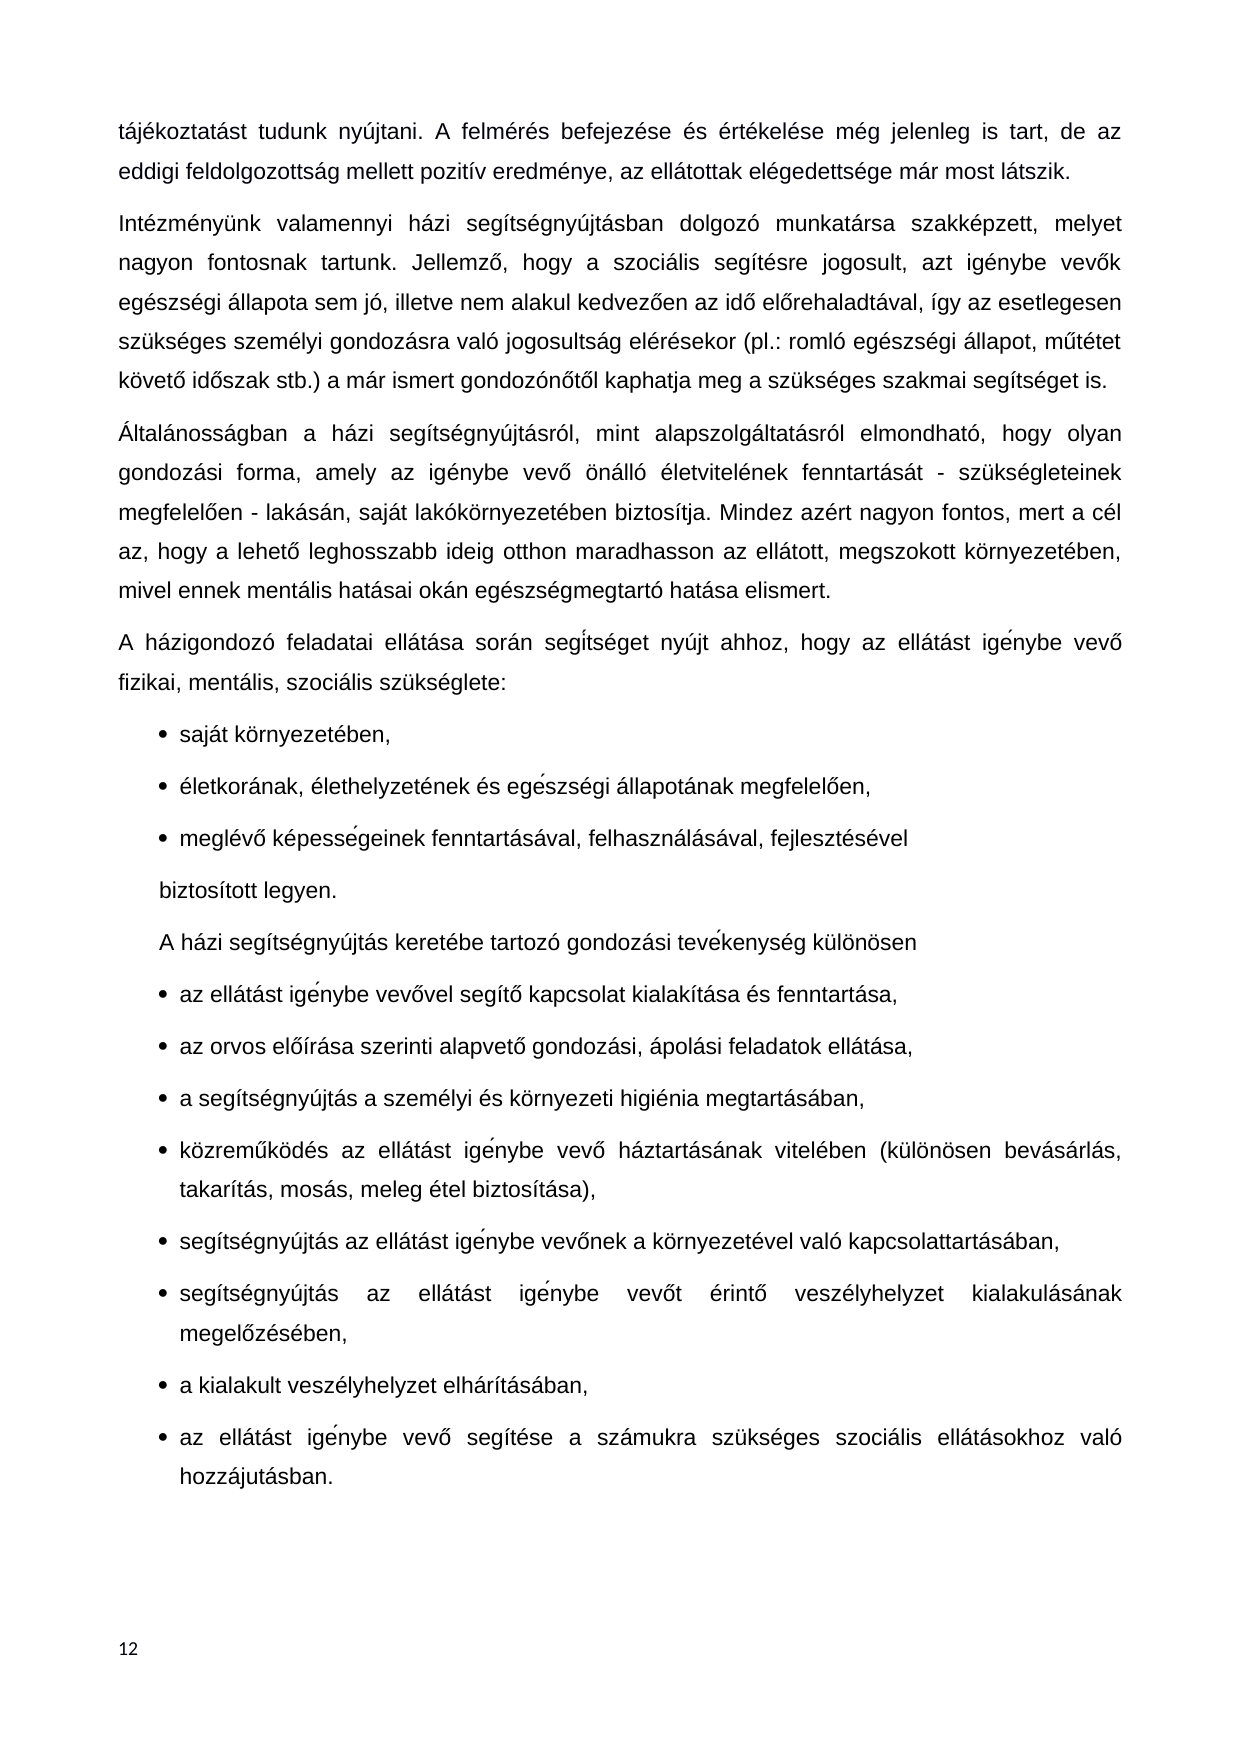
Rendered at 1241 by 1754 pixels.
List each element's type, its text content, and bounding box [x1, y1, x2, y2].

list közreműködés az ellátást igénybe vevő háztartásának vitelében (különösen bevásárlás, takarítás, mosás, meleg étel biztosítása), [159, 1137, 1122, 1202]
list a segítségnyújtás a személyi és környezeti higiénia megtartásában, [159, 1085, 1122, 1111]
list segítségnyújtás az ellátást igénybe vevőt érintő veszélyhelyzet kialakulásának megelőzésében, [159, 1280, 1122, 1346]
list az ellátást igénybe vevő segítése a számukra szükséges szociális ellátásokhoz való hozzájutásban. [159, 1423, 1122, 1489]
list a kialakult veszélyhelyzet elhárításában, [159, 1372, 1122, 1398]
list meglévő képességeinek fenntartásával, felhasználásával, fejlesztésével [159, 825, 1122, 851]
list az ellátást igénybe vevővel segítő kapcsolat kialakítása és fenntartása, [159, 981, 1122, 1007]
list életkorának, élethelyzetének és egészségi állapotának megfelelően, [159, 773, 1122, 799]
text A házigondozó feladatai ellátása során segítséget nyújt ahhoz, hogy az ellátást igénybe vevő fizikai, mentális, szociális szükséglete: [118, 629, 1122, 695]
text biztosított legyen. [159, 877, 1122, 903]
list az orvos előírása szerinti alapvető gondozási, ápolási feladatok ellátása, [159, 1033, 1122, 1059]
text A házi segítségnyújtás keretébe tartozó gondozási tevékenység különösen [159, 929, 1122, 955]
list segítségnyújtás az ellátást igénybe vevőnek a környezetével való kapcsolattartásában, [159, 1228, 1122, 1254]
text Intézményünk valamennyi házi segítségnyújtásban dolgozó munkatársa szakképzett, melyet nagyon fontosnak tartunk. Jellemző, hogy a szociális segítésre jogosult, azt igénybe vevők egészségi állapota sem jó, illetve nem alakul kedvezően az idő előrehaladtával, így az esetlegesen szükséges személyi gondozásra való jogosultság elérésekor (pl.: romló egészségi állapot, műtétet követő időszak stb.) a már ismert gondozónőtől kaphatja meg a szükséges szakmai segítséget is. [118, 209, 1122, 394]
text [118, 118, 1122, 184]
list saját környezetében, [159, 721, 1122, 747]
text Általánosságban a házi segítségnyújtásról, mint alapszolgáltatásról elmondható, hogy olyan gondozási forma, amely az igénybe vevő önálló életvitelének fenntartását - szükségleteinek megfelelően - lakásán, saját lakókörnyezetében biztosítja. Mindez azért nagyon fontos, mert a cél az, hogy a lehető leghosszabb ideig otthon maradhasson az ellátott, megszokott környezetében, mivel ennek mentális hatásai okán egészségmegtartó hatása elismert. [118, 419, 1122, 604]
